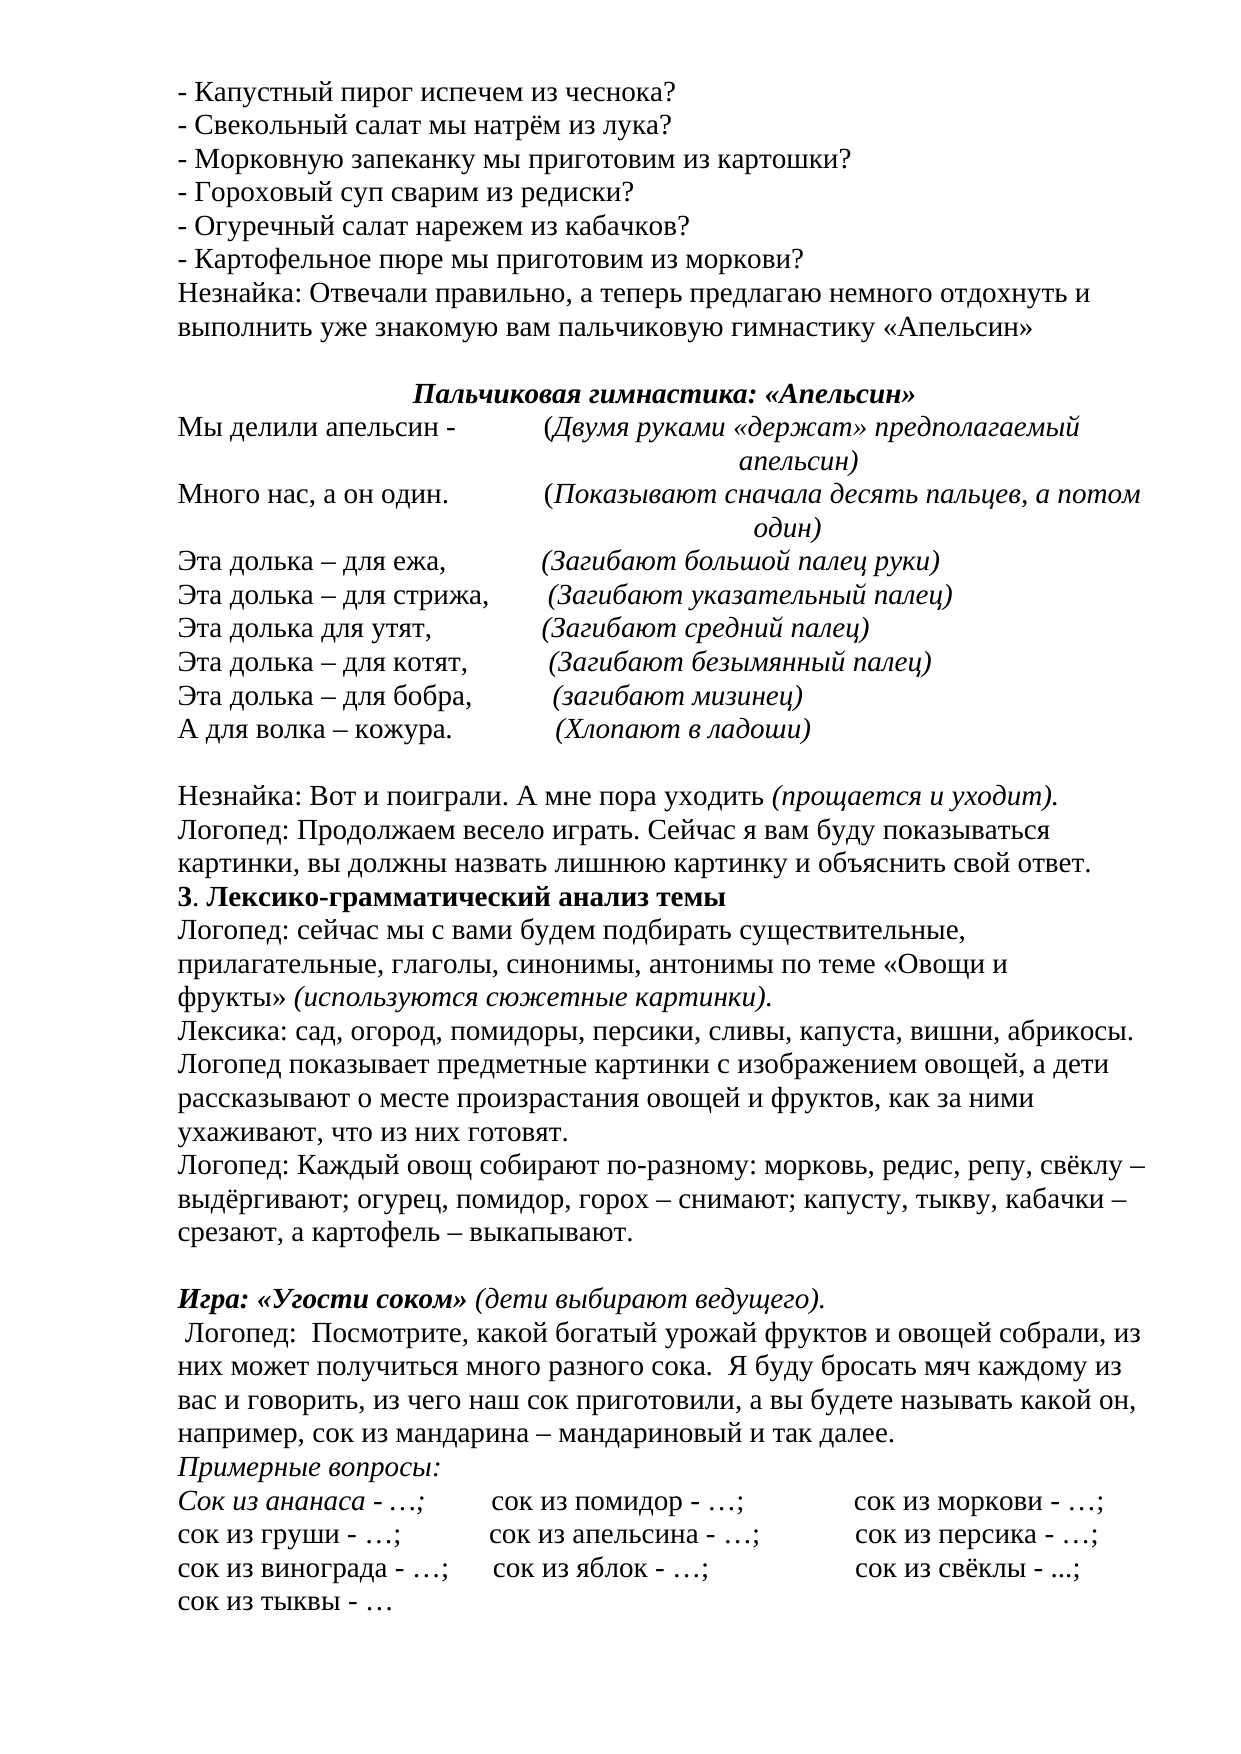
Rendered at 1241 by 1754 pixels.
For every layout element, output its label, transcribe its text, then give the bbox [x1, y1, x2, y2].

text Логопед: сейчас мы с вами будем подбирать существительные, прилагательные, глаголы, синонимы, антонимы по теме «Овощи и фрукты» (используются сюжетные картинки). [177, 912, 1152, 1013]
text Эта долька – для котят, (Загибают безымянный палец) [177, 644, 1152, 678]
text Эта долька – для стрижа, (Загибают указательный палец) [177, 577, 1152, 611]
text Сок из ананаса - …; сок из помидор - …; сок из моркови - …; [177, 1483, 1152, 1516]
text апельсин) [177, 443, 1152, 476]
text сок из винограда - …; сок из яблок - …; сок из свёклы - ...; [177, 1550, 1152, 1583]
text Много нас, а он один. (Показывают сначала десять пальцев, а потом [177, 476, 1152, 510]
text Незнайка: Вот и поиграли. А мне пора уходить (прощается и уходит). [177, 778, 1152, 812]
text Логопед: Посмотрите, какой богатый урожай фруктов и овощей собрали, из них может получиться много разного сока. Я буду бросать мяч каждому из вас и говорить, из чего наш сок приготовили, а вы будете называть какой он, например, сок из мандарина – мандариновый и так далее. [177, 1315, 1152, 1449]
text Незнайка: Отвечали правильно, а теперь предлагаю немного отдохнуть и выполнить уже знакомую вам пальчиковую гимнастику «Апельсин» [177, 275, 1152, 342]
text 3. Лексико-грамматический анализ темы [177, 879, 1152, 912]
text Логопед показывает предметные картинки с изображением овощей, а дети рассказывают о месте произрастания овощей и фруктов, как за ними ухаживают, что из них готовят. [177, 1047, 1152, 1147]
text - Морковную запеканку мы приготовим из картошки? [177, 141, 1152, 174]
text - Картофельное пюре мы приготовим из моркови? [177, 242, 1152, 275]
text Эта долька – для бобра, (загибают мизинец) [177, 678, 1152, 711]
text Эта долька – для ежа, (Загибают большой палец руки) [177, 543, 1152, 577]
text Пальчиковая гимнастика: «Апельсин» [177, 376, 1152, 409]
text Логопед: Продолжаем весело играть. Сейчас я вам буду показываться картинки, вы должны назвать лишнюю картинку и объяснить свой ответ. [177, 812, 1152, 879]
text А для волка – кожура. (Хлопают в ладоши) [177, 711, 1152, 745]
text - Гороховый суп сварим из редиски? [177, 174, 1152, 208]
text Мы делили апельсин - (Двумя руками «держат» предполагаемый [177, 409, 1152, 443]
text Лексика: сад, огород, помидоры, персики, сливы, капуста, вишни, абрикосы. [177, 1013, 1152, 1047]
text Эта долька для утят, (Загибают средний палец) [177, 611, 1152, 644]
text Примерные вопросы: [177, 1449, 1152, 1483]
text - Огуречный салат нарежем из кабачков? [177, 208, 1152, 242]
text - Свекольный салат мы натрём из лука? [177, 107, 1152, 141]
text один) [177, 510, 1152, 543]
text Логопед: Каждый овощ собирают по-разному: морковь, редис, репу, свёклу – выдёргивают; огурец, помидор, горох – снимают; капусту, тыкву, кабачки – срезают, а картофель – выкапывают. [177, 1147, 1152, 1248]
text сок из тыквы - … [177, 1583, 1152, 1617]
text сок из груши - …; сок из апельсина - …; сок из персика - …; [177, 1516, 1152, 1550]
text Игра: «Угости соком» (дети выбирают ведущего). [177, 1281, 1152, 1315]
text - Капустный пирог испечем из чеснока? [177, 74, 1152, 107]
